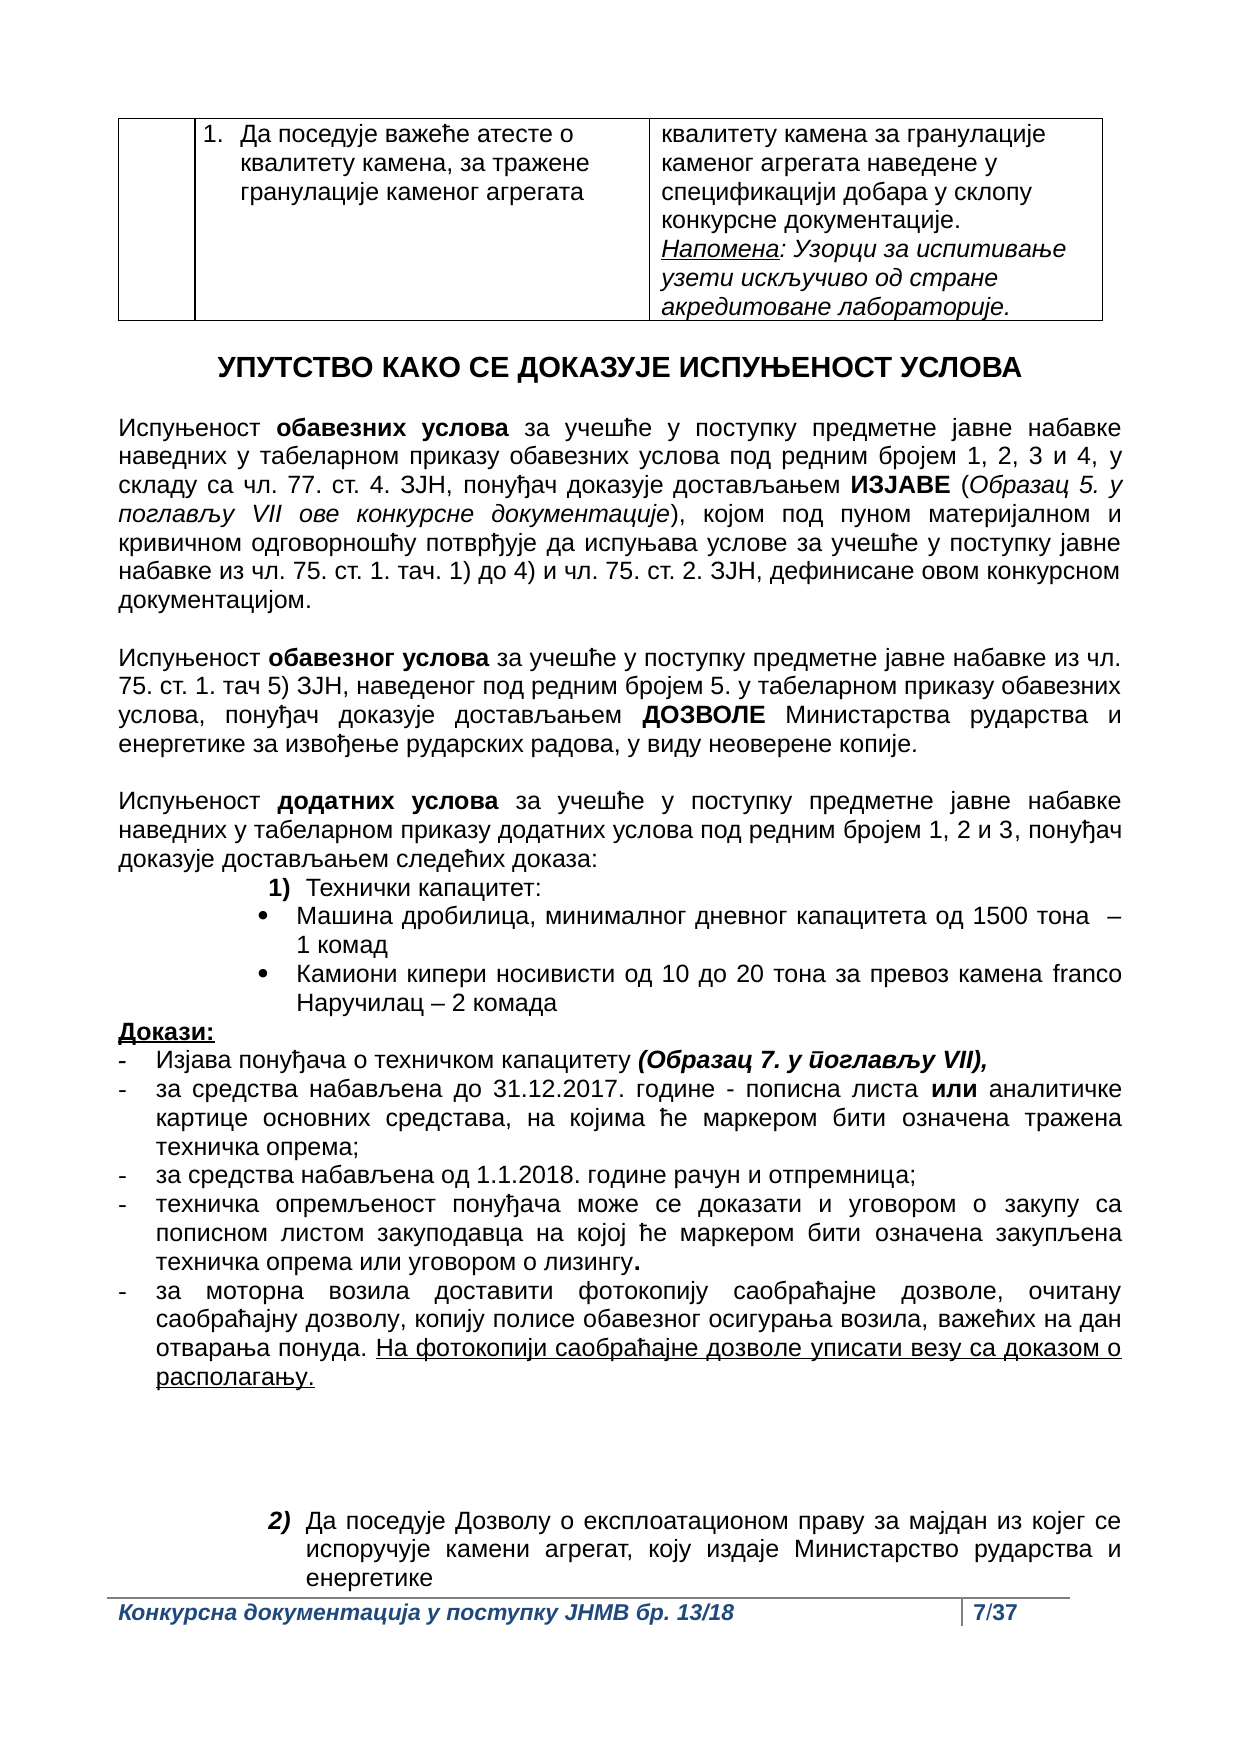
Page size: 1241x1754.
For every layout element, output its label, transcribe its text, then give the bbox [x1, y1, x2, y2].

list Машина дробилица, минималног дневног капацитета од 1500 тона – 1 комад [259, 901, 1122, 959]
list техничка опремљеност понуђача може се доказати и уговором о закупу са пописном листом закуподавца на којој ће маркером бити означена закупљена техничка опрема или уговором о лизингу. [118, 1189, 1122, 1276]
table_cell [119, 119, 194, 320]
list Да поседује Дозволу о експлоатационом праву за мајдан из којег се испоручује камени агрегат, коју издаје Министарство рударства и енергетике [268, 1506, 1122, 1592]
list Испуњеност обавезног услова за учешће у поступку предметне јавне набавке из чл. 75. ст. 1. тач 5) ЗЈН, наведеног под редним бројем 5. у табеларном приказу обавезних услова, понуђач доказује достављањем ДОЗВОЛЕ Министарства рударства и енергетике за извођење рударских радова, у виду неоверене копије. [118, 642, 1122, 757]
list Камиони кипери носивисти од 10 до 20 тона за превоз камена franco Наручилац – 2 комада [259, 959, 1122, 1016]
text Докази: [118, 1016, 1122, 1045]
list за средства набављена до 31.12.2017. године - пописна листа или аналитичке картице основних средстава, на којима ће маркером бити означена тражена техничка опрема; [118, 1074, 1122, 1160]
list УПУТСТВО КАКО СЕ ДОКАЗУЈЕ ИСПУЊЕНОСТ УСЛОВА [118, 350, 1122, 384]
list за средства набављена од 1.1.2018. године рачун и отпремницa; [118, 1160, 1122, 1189]
list Изјава понуђача о техничком капацитету (Образац 7. у поглављу VII), [118, 1045, 1122, 1074]
list Технички капацитет: [268, 872, 1122, 901]
text Испуњеност додатних услова за учешће у поступку предметне јавне набавке наведних у табеларном приказу додатних услова под редним бројем 1, 2 и 3, понуђач доказује достављањем следећих доказа: [118, 786, 1122, 872]
text Испуњеност обавезних услова за учешће у поступку предметне јавне набавке наведних у табеларном приказу обавезних услова под редним бројем 1, 2, 3 и 4, у складу са чл. 77. ст. 4. ЗЈН, понуђач доказује достављањем ИЗЈАВЕ (Образац 5. у поглављу VII ове конкурсне документације), којом под пуном материјалном и кривичном одговорношћу потврђује да испуњава услове за учешће у поступку јавне набавке из чл. 75. ст. 1. тач. 1) до 4) и чл. 75. ст. 2. ЗЈН, дефинисане овом конкурсном документацијом. [118, 412, 1122, 614]
table_cell Да поседује важеће атесте о квалитету камена, за тражене гранулације каменог агрегата [196, 119, 649, 320]
list за моторна возила доставити фотокопију саобраћајне дозволе, очитану саобраћајну дозволу, копију полисе обавезног осигурања возила, важећих на дан отварања понуда. На фотокопији саобраћајне дозволе уписати везу са доказом о располагању. [118, 1276, 1122, 1391]
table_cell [650, 119, 1102, 320]
